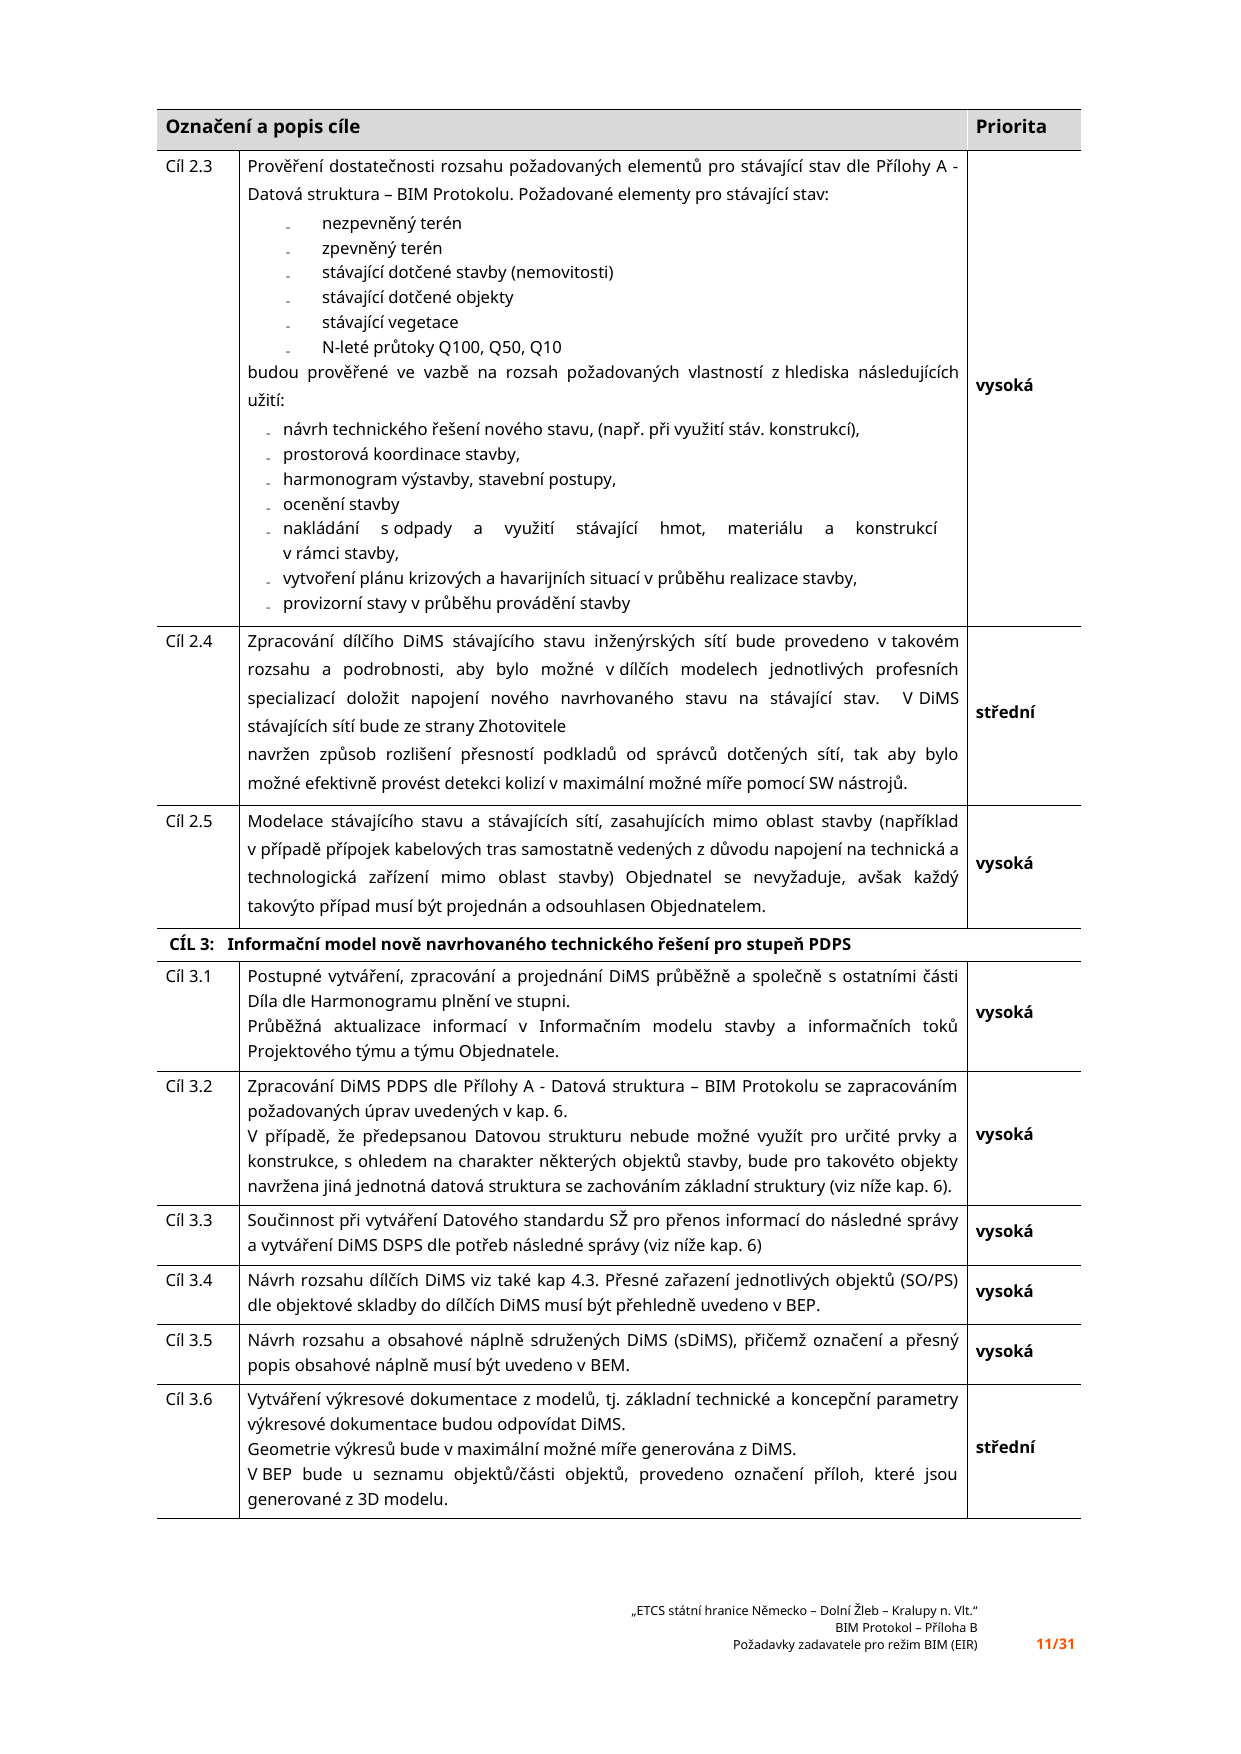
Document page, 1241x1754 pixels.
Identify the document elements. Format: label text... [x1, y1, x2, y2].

table_cell Zpracování dílčího DiMS stávajícího stavu inženýrských sítí bude provedeno v takovém rozsahu a podrobnosti, aby bylo možné v dílčích modelech jednotlivých profesních specializací doložit napojení nového navrhovaného stavu na stávající stav. V DiMS stávajících sítí bude ze strany Zhotovitele navržen způsob rozlišení přesností podkladů od správců dotčených sítí, tak aby bylo možné efektivně provést detekci kolizí v maximální možné míře pomocí SW nástrojů. [240, 627, 967, 805]
table_cell Návrh rozsahu dílčích DiMS viz také kap 4.3. Přesné zařazení jednotlivých objektů (SO/PS) dle objektové skladby do dílčích DiMS musí být přehledně uvedeno v BEP. [240, 1266, 967, 1324]
table_header Priorita [968, 110, 1081, 150]
table_cell CÍL 3: Informační model nově navrhovaného technického řešení pro stupeň PDPS [157, 929, 1081, 961]
table_cell Vytváření výkresové dokumentace z modelů, tj. základní technické a koncepční parametry výkresové dokumentace budou odpovídat DiMS. Geometrie výkresů bude v maximální možné míře generována z DiMS. V BEP bude u seznamu objektů/části objektů, provedeno označení příloh, které jsou generované z 3D modelu. [240, 1385, 967, 1518]
table_cell Součinnost při vytváření Datového standardu SŽ pro přenos informací do následné správy a vytváření DiMS DSPS dle potřeb následné správy (viz níže kap. 6) [240, 1206, 967, 1264]
table_cell Cíl 3.6 [157, 1385, 239, 1518]
table_cell vysoká [968, 151, 1081, 626]
table_cell Cíl 2.3 [157, 151, 239, 626]
table_cell vysoká [968, 1072, 1081, 1205]
table_cell Postupné vytváření, zpracování a projednání DiMS průběžně a společně s ostatními části Díla dle Harmonogramu plnění ve stupni. Průběžná aktualizace informací v Informačním modelu stavby a informačních toků Projektového týmu a týmu Objednatele. [240, 962, 967, 1071]
table_cell Cíl 3.4 [157, 1266, 239, 1324]
table_cell Návrh rozsahu a obsahové náplně sdružených DiMS (sDiMS), přičemž označení a přesný popis obsahové náplně musí být uvedeno v BEM. [240, 1325, 967, 1384]
table_cell vysoká [968, 1266, 1081, 1324]
table_cell vysoká [968, 1206, 1081, 1264]
table_cell vysoká [968, 806, 1081, 928]
table_cell Cíl 2.5 [157, 806, 239, 928]
table_cell Cíl 2.4 [157, 627, 239, 805]
table_cell střední [968, 627, 1081, 805]
table_cell Cíl 3.1 [157, 962, 239, 1071]
table_cell Modelace stávajícího stavu a stávajících sítí, zasahujících mimo oblast stavby (například v případě přípojek kabelových tras samostatně vedených z důvodu napojení na technická a technologická zařízení mimo oblast stavby) Objednatel se nevyžaduje, avšak každý takovýto případ musí být projednán a odsouhlasen Objednatelem. [240, 806, 967, 928]
table_cell Cíl 3.3 [157, 1206, 239, 1264]
table_cell vysoká [968, 962, 1081, 1071]
table_cell Prověření dostatečnosti rozsahu požadovaných elementů pro stávající stav dle Přílohy A - Datová struktura – BIM Protokolu. Požadované elementy pro stávající stav: nezpevněný terén zpevněný terén stávající dotčené stavby (nemovitosti) stávající dotčené objekty stávající vegetace N-leté průtoky Q100, Q50, Q10 budou prověřené ve vazbě na rozsah požadovaných vlastností z hlediska následujících užití: návrh technického řešení nového stavu, (např. při využití stáv. konstrukcí), prostorová koordinace stavby, harmonogram výstavby, stavební postupy, ocenění stavby nakládání s odpady a využití stávající hmot, materiálu a konstrukcí v rámci stavby, vytvoření plánu krizových a havarijních situací v průběhu realizace stavby, provizorní stavy v průběhu provádění stavby [240, 151, 967, 626]
table_header Označení a popis cíle [157, 110, 967, 150]
table_cell střední [968, 1385, 1081, 1518]
table_cell vysoká [968, 1325, 1081, 1384]
table_cell Cíl 3.5 [157, 1325, 239, 1384]
table_cell Zpracování DiMS PDPS dle Přílohy A - Datová struktura – BIM Protokolu se zapracováním požadovaných úprav uvedených v kap. 6. V případě, že předepsanou Datovou strukturu nebude možné využít pro určité prvky a konstrukce, s ohledem na charakter některých objektů stavby, bude pro takovéto objekty navržena jiná jednotná datová struktura se zachováním základní struktury (viz níže kap. 6). [240, 1072, 967, 1205]
table_cell Cíl 3.2 [157, 1072, 239, 1205]
